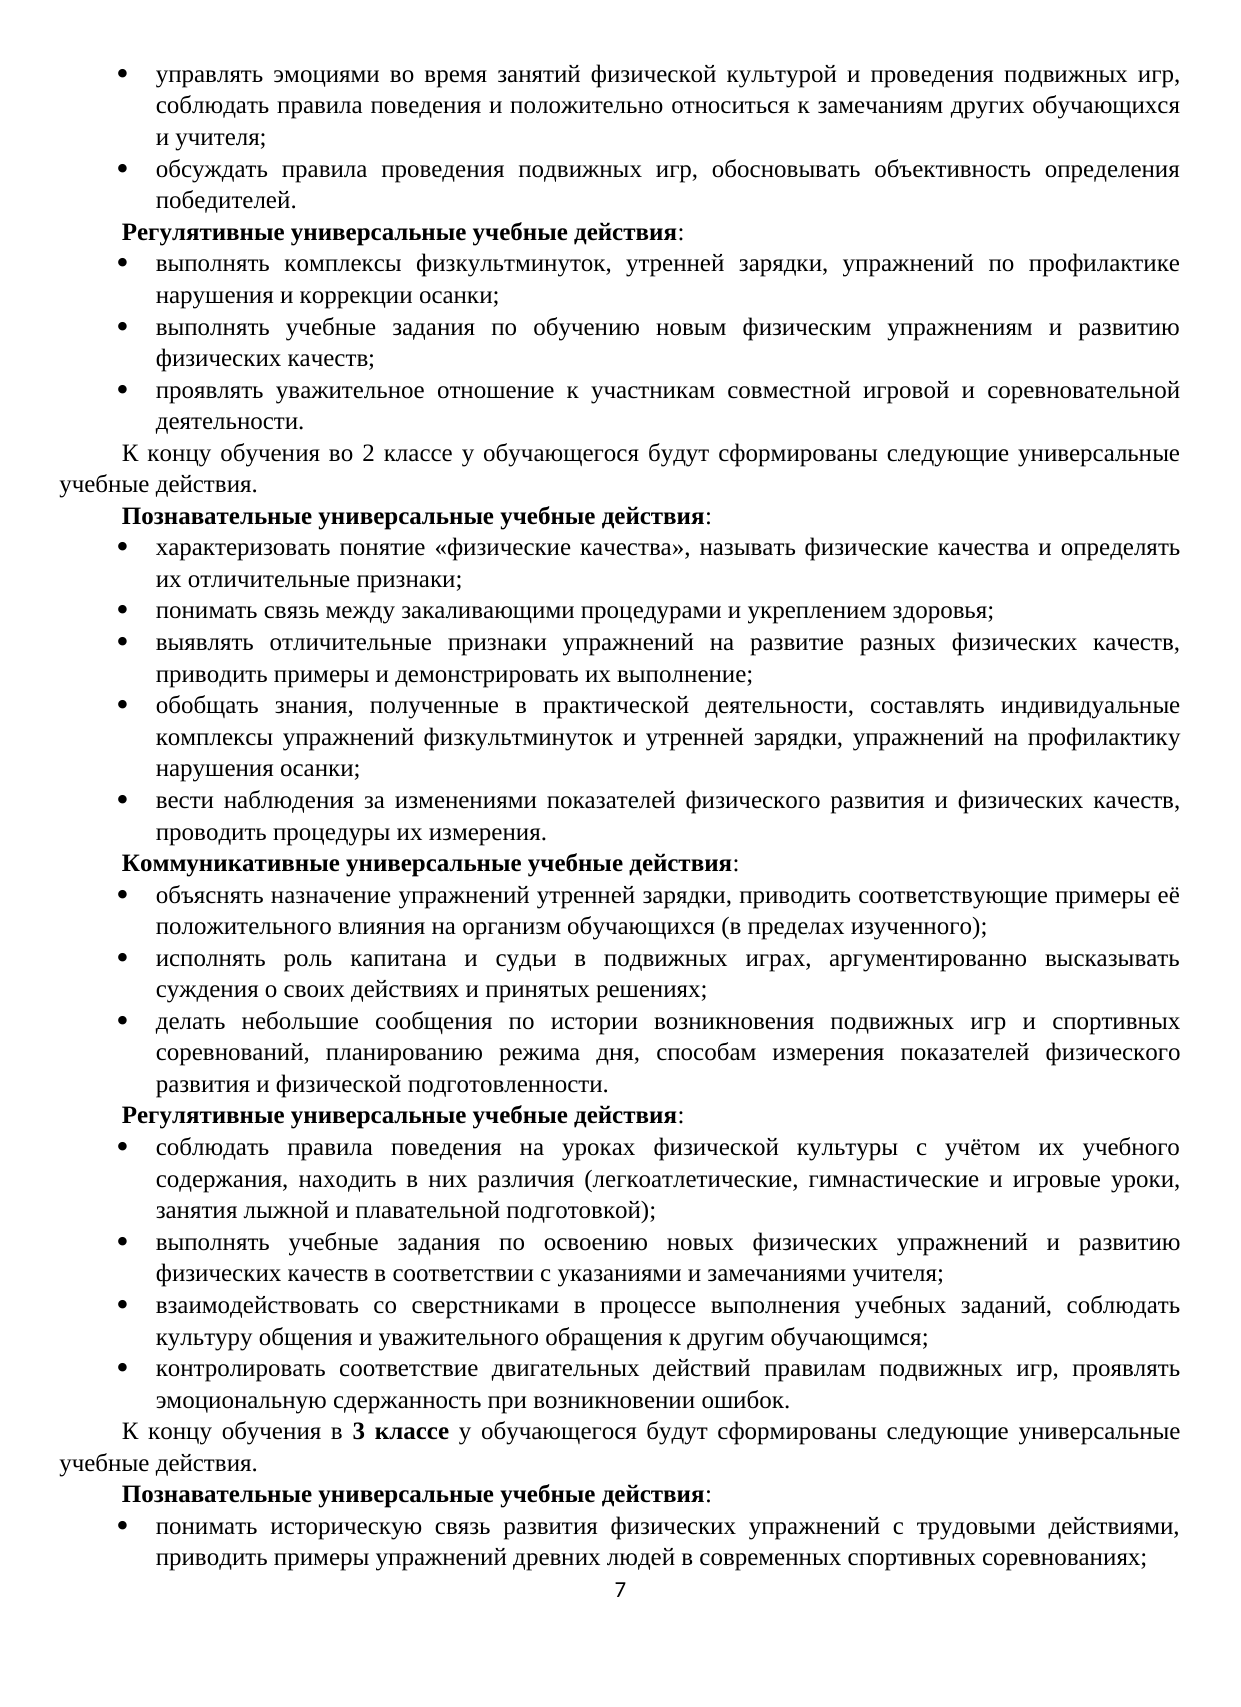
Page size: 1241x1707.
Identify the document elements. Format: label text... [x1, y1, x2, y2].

list соблюдать правила поведения на уроках физической культуры с учётом их учебного содержания, находить в них различия (легкоатлетические, гимнастические и игровые уроки, занятия лыжной и плавательной подготовкой); [118, 1132, 1181, 1224]
text Коммуникативные универсальные учебные действия: [59, 848, 1181, 877]
text Регулятивные универсальные учебные действия: [59, 1101, 1181, 1129]
text Регулятивные универсальные учебные действия: [59, 217, 1181, 246]
list обобщать знания, полученные в практической деятельности, составлять индивидуальные комплексы упражнений физкультминуток и утренней зарядки, упражнений на профилактику нарушения осанки; [118, 690, 1181, 782]
text Познавательные универсальные учебные действия: [59, 501, 1181, 530]
list выполнять учебные задания по обучению новым физическим упражнениям и развитию физических качеств; [118, 312, 1181, 372]
list проявлять уважительное отношение к участникам совместной игровой и соревновательной деятельности. [118, 375, 1181, 435]
list делать небольшие сообщения по истории возникновения подвижных игр и спортивных соревнований, планированию режима дня, способам измерения показателей физического развития и физической подготовленности. [118, 1006, 1181, 1098]
list контролировать соответствие двигательных действий правилам подвижных игр, проявлять эмоциональную сдержанность при возникновении ошибок. [118, 1353, 1181, 1413]
list взаимодействовать со сверстниками в процессе выполнения учебных заданий, соблюдать культуру общения и уважительного обращения к другим обучающимся; [118, 1290, 1181, 1350]
list выполнять учебные задания по освоению новых физических упражнений и развитию физических качеств в соответствии с указаниями и замечаниями учителя; [118, 1227, 1181, 1287]
list понимать связь между закаливающими процедурами и укреплением здоровья; [118, 596, 1181, 624]
list выявлять отличительные признаки упражнений на развитие разных физических качеств, приводить примеры и демонстрировать их выполнение; [118, 627, 1181, 687]
list выполнять комплексы физкультминуток, утренней зарядки, упражнений по профилактике нарушения и коррекции осанки; [118, 248, 1181, 309]
text К концу обучения в 3 классе у обучающегося будут сформированы следующие универсальные учебные действия. [59, 1416, 1181, 1477]
list вести наблюдения за изменениями показателей физического развития и физических качеств, проводить процедуры их измерения. [118, 785, 1181, 845]
list исполнять роль капитана и судьи в подвижных играх, аргументированно высказывать суждения о своих действиях и принятых решениях; [118, 943, 1181, 1003]
list объяснять назначение упражнений утренней зарядки, приводить соответствующие примеры её положительного влияния на организм обучающихся (в пределах изученного); [118, 880, 1181, 940]
text К концу обучения во 2 классе у обучающегося будут сформированы следующие универсальные учебные действия. [59, 438, 1181, 498]
list управлять эмоциями во время занятий физической культурой и проведения подвижных игр, соблюдать правила поведения и положительно относиться к замечаниям других обучающихся и учителя; [118, 59, 1181, 151]
text Познавательные универсальные учебные действия: [59, 1479, 1181, 1508]
list обсуждать правила проведения подвижных игр, обосновывать объективность определения победителей. [118, 154, 1181, 214]
list понимать историческую связь развития физических упражнений с трудовыми действиями, приводить примеры упражнений древних людей в современных спортивных соревнованиях; [118, 1511, 1181, 1571]
list характеризовать понятие «физические качества», называть физические качества и определять их отличительные признаки; [118, 532, 1181, 593]
